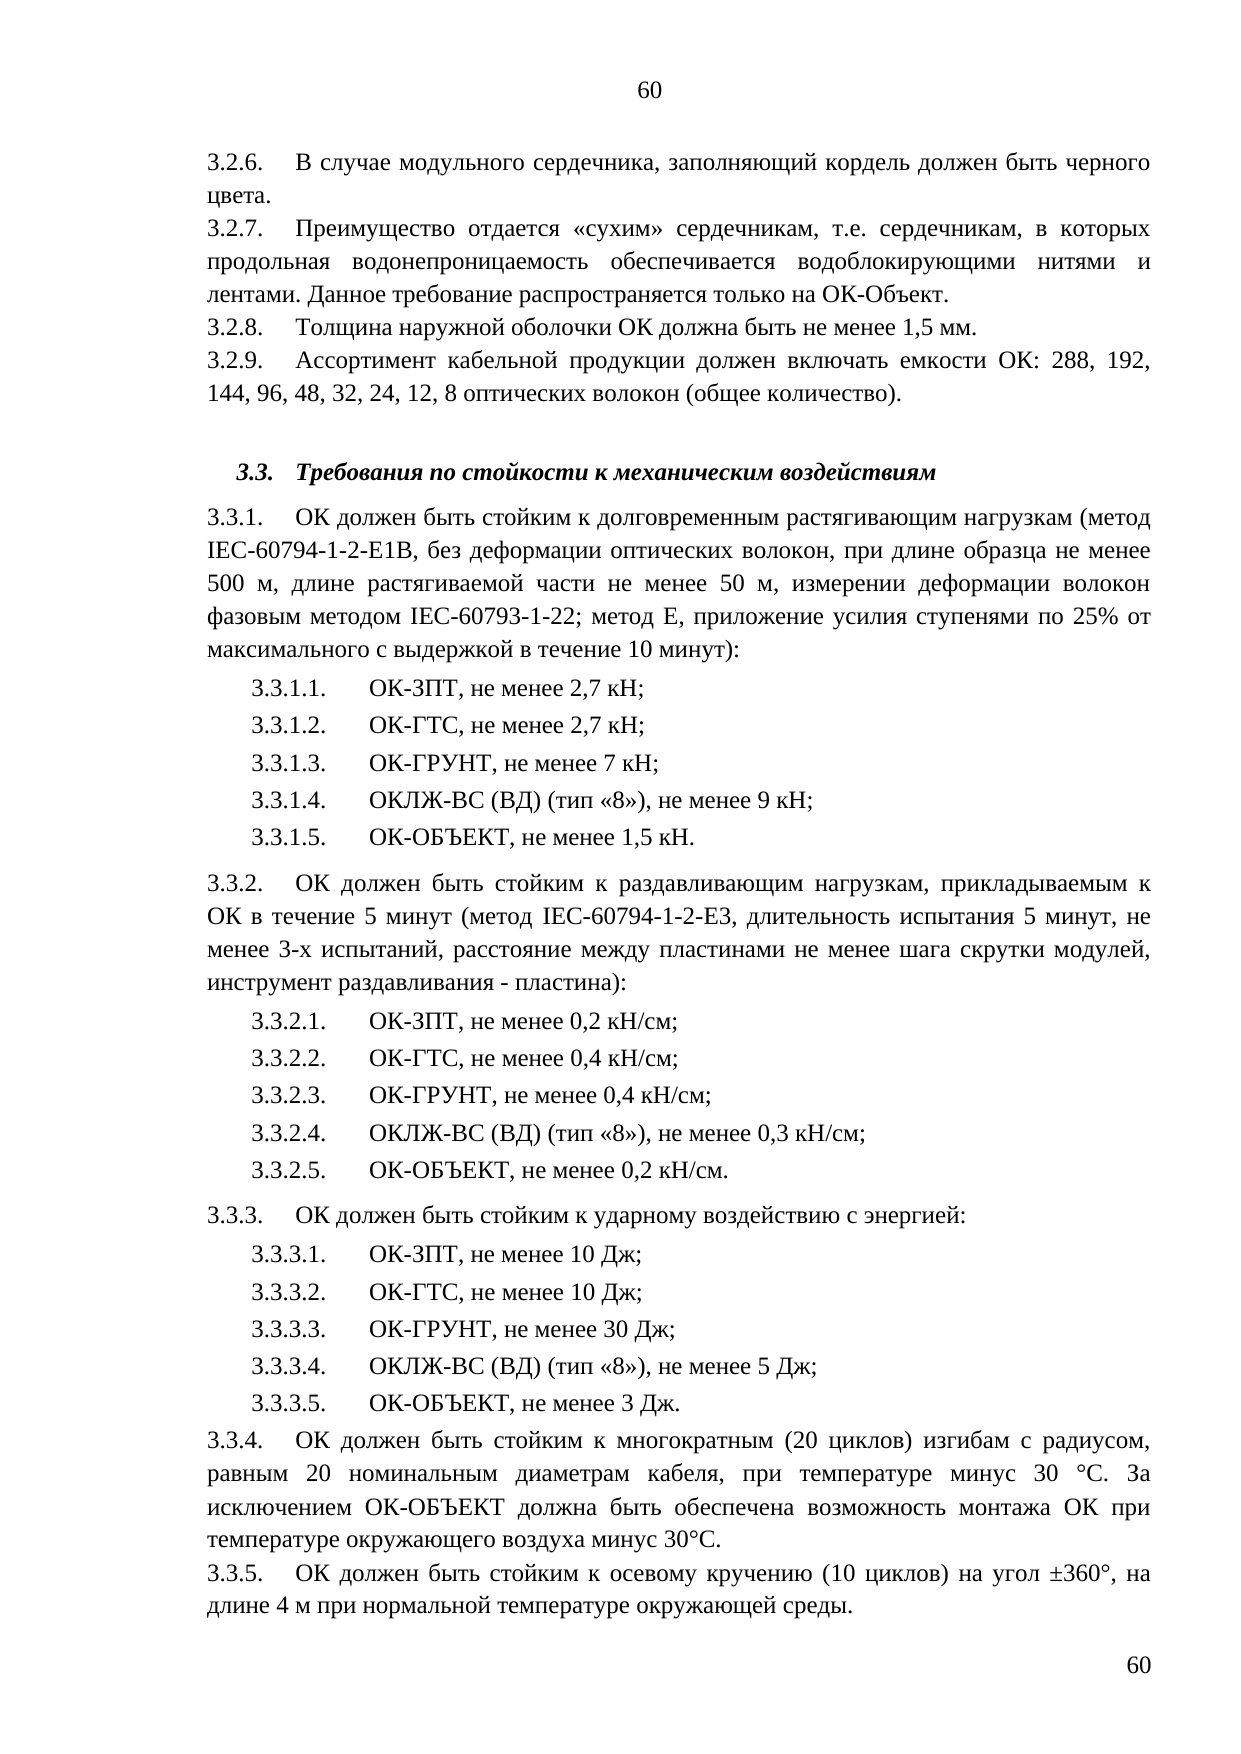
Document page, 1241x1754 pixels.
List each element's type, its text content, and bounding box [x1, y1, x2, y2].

list ОКЛЖ-ВС (ВД) (тип «8»), не менее 0,3 кН/см; [251, 1118, 1152, 1146]
list ОК-ЗПТ, не менее 2,7 кН; [251, 673, 1152, 702]
list В случае модульного сердечника, заполняющий кордель должен быть черного цвета. [207, 147, 1152, 209]
list ОК-ГРУНТ, не менее 7 кН; [251, 748, 1152, 777]
list ОК-ОБЪЕКТ, не менее 0,2 кН/см. [251, 1155, 1152, 1183]
list ОК-ГТС, не менее 10 Дж; [251, 1277, 1152, 1306]
list ОК должен быть стойким к осевому кручению (10 циклов) на угол ±360°, на длине 4 м при нормальной температуре окружающей среды. [207, 1558, 1152, 1619]
list ОК-ОБЪЕКТ, не менее 3 Дж. [251, 1388, 1152, 1417]
list ОК-ЗПТ, не менее 10 Дж; [251, 1239, 1152, 1268]
list ОК-ГТС, не менее 0,4 кН/см; [251, 1043, 1152, 1072]
list Ассортимент кабельной продукции должен включать емкости ОК: 288, 192, 144, 96, 48, 32, 24, 12, 8 оптических волокон (общее количество). [207, 345, 1152, 407]
list ОКЛЖ-ВС (ВД) (тип «8»), не менее 5 Дж; [251, 1351, 1152, 1380]
list ОК должен быть стойким к ударному воздействию с энергией: [207, 1200, 1152, 1229]
list ОК-ГТС, не менее 2,7 кН; [251, 711, 1152, 739]
list ОК-ГРУНТ, не менее 30 Дж; [251, 1314, 1152, 1343]
list Толщина наружной оболочки ОК должна быть не менее 1,5 мм. [207, 312, 1152, 341]
list ОК-ГРУНТ, не менее 0,4 кН/см; [251, 1080, 1152, 1109]
list Требования по стойкости к механическим воздействиям [236, 457, 1152, 485]
list ОК должен быть стойким к многократным (20 циклов) изгибам с радиусом, равным 20 номинальным диаметрам кабеля, при температуре минус 30 °С. За исключением ОК-ОБЪЕКТ должна быть обеспечена возможность монтажа ОК при температуре окружающего воздуха минус 30°С. [207, 1426, 1152, 1553]
list ОК-ЗПТ, не менее 0,2 кН/см; [251, 1006, 1152, 1035]
list ОК должен быть стойким к раздавливающим нагрузкам, прикладываемым к ОК в течение 5 минут (метод IEC-60794-1-2-E3, длительность испытания 5 минут, не менее 3-х испытаний, расстояние между пластинами не менее шага скрутки модулей, инструмент раздавливания - пластина): [207, 868, 1152, 996]
list Преимущество отдается «сухим» сердечникам, т.е. сердечникам, в которых продольная водонепроницаемость обеспечивается водоблокирующими нитями и лентами. Данное требование распространяется только на ОК-Объект. [207, 213, 1152, 308]
list ОКЛЖ-ВС (ВД) (тип «8»), не менее 9 кН; [251, 785, 1152, 814]
list ОК-ОБЪЕКТ, не менее 1,5 кН. [251, 822, 1152, 851]
list ОК должен быть стойким к долговременным растягивающим нагрузкам (метод IEC-60794-1-2-E1В, без деформации оптических волокон, при длине образца не менее 500 м, длине растягиваемой части не менее 50 м, измерении деформации волокон фазовым методом IEC-60793-1-22; метод Е, приложение усилия ступенями по 25% от максимального с выдержкой в течение 10 минут): [207, 502, 1152, 663]
